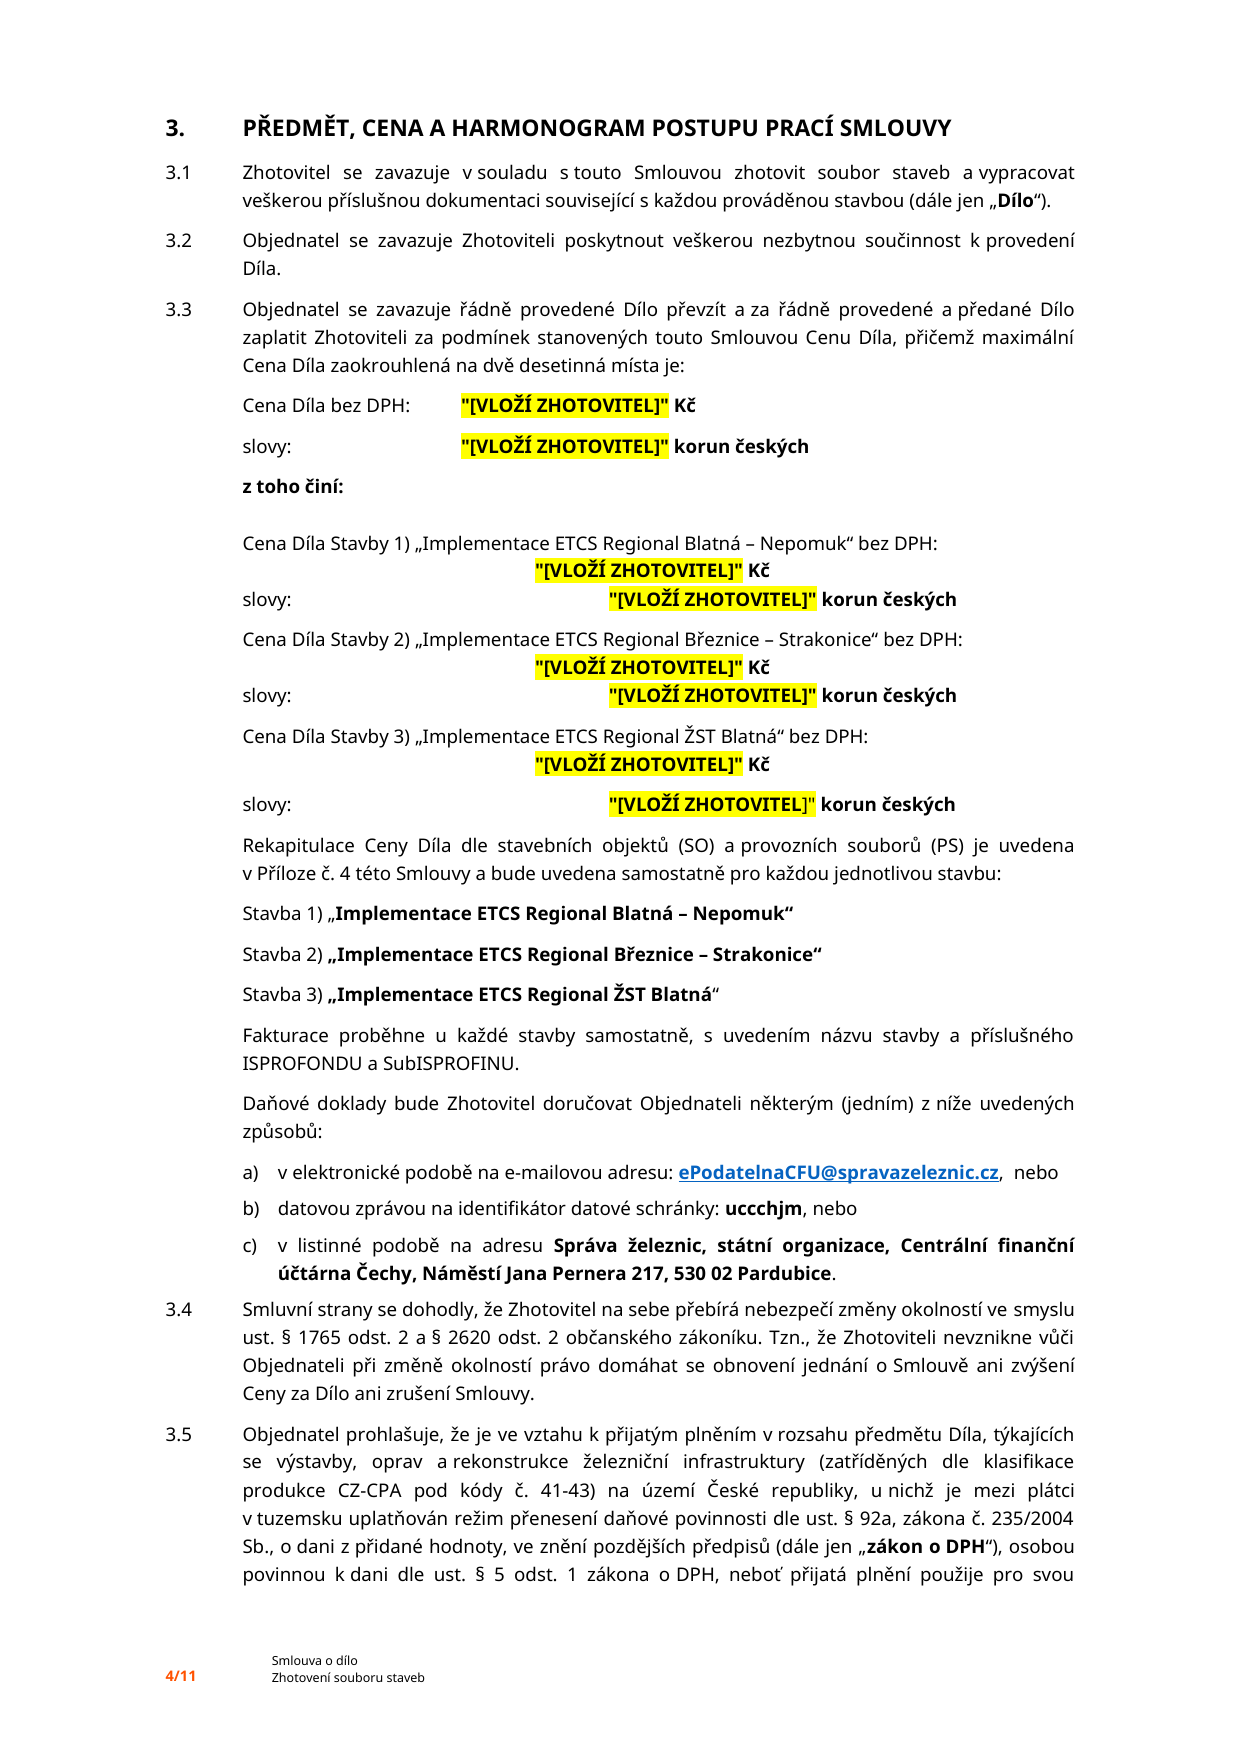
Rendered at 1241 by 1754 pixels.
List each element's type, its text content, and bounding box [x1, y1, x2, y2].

text slovy: "[VLOŽÍ ZHOTOVITEL]" korun českých [242, 586, 609, 611]
text slovy: "[VLOŽÍ ZHOTOVITEL]" korun českých [242, 433, 461, 459]
text PŘEDMĚT, CENA A HARMONOGRAM POSTUPU PRACÍ SMLOUVY [165, 112, 1075, 143]
text Fakturace proběhne u každé stavby samostatně, s uvedením názvu stavby a příslušného ISPROFONDU a SubISPROFINU. [242, 1022, 1075, 1076]
text datovou zprávou na identifikátor datové schránky: uccchjm, nebo [242, 1196, 1075, 1221]
text Zhotovitel se zavazuje v souladu s touto Smlouvou zhotovit soubor staveb a vypracovat veškerou příslušnou dokumentaci související s každou prováděnou stavbou (dále jen „Dílo“). [165, 159, 1075, 213]
text v elektronické podobě na e-mailovou adresu: ePodatelnaCFU@spravazeleznic.cz, nebo [242, 1159, 1075, 1185]
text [165, 1421, 1075, 1586]
text Stavba 1) „Implementace ETCS Regional Blatná – Nepomuk“ [242, 901, 1075, 926]
text slovy: "[VLOŽÍ ZHOTOVITEL]" korun českých [669, 433, 1075, 459]
list Daňové doklady bude Zhotovitel doručovat Objednateli některým (jedním) z níže uvedených způsobů: [242, 1091, 1075, 1144]
text Objednatel se zavazuje řádně provedené Dílo převzít a za řádně provedené a předané Dílo zaplatit Zhotoviteli za podmínek stanovených touto Smlouvou Cenu Díla, přičemž maximální Cena Díla zaokrouhlená na dvě desetinná místa je: [165, 296, 1075, 378]
text slovy: "[VLOŽÍ ZHOTOVITEL]" korun českých [242, 682, 1075, 708]
text Objednatel se zavazuje Zhotoviteli poskytnout veškerou nezbytnou součinnost k provedení Díla. [165, 228, 1075, 281]
text Cena Díla Stavby 3) „Implementace ETCS Regional ŽST Blatná“ bez DPH: "[VLOŽÍ ZHOTOVITEL]" Kč [242, 723, 1075, 776]
text v listinné podobě na adresu Správa železnic, státní organizace, Centrální finanční účtárna Čechy, Náměstí Jana Pernera 217, 530 02 Pardubice. [242, 1232, 1075, 1285]
text z toho činí: [242, 474, 1075, 499]
text Cena Díla Stavby 2) „Implementace ETCS Regional Březnice – Strakonice“ bez DPH: "[VLOŽÍ ZHOTOVITEL]" Kč [242, 626, 1075, 680]
text slovy: "[VLOŽÍ ZHOTOVITEL]" korun českých [817, 586, 1075, 611]
text Cena Díla bez DPH: "[VLOŽÍ ZHOTOVITEL]" Kč [242, 393, 461, 418]
text Stavba 2) „Implementace ETCS Regional Březnice – Strakonice“ [242, 941, 1075, 967]
text Stavba 3) „Implementace ETCS Regional ŽST Blatná“ [242, 982, 1075, 1007]
text slovy: "[VLOŽÍ ZHOTOVITEL]" korun českých [816, 791, 1075, 817]
text Smluvní strany se dohodly, že Zhotovitel na sebe přebírá nebezpečí změny okolností ve smyslu ust. § 1765 odst. 2 a § 2620 odst. 2 občanského zákoníku. Tzn., že Zhotoviteli nevznikne vůči Objednateli při změně okolností právo domáhat se obnovení jednání o Smlouvě ani zvýšení Ceny za Dílo ani zrušení Smlouvy. [165, 1296, 1075, 1406]
text Cena Díla Stavby 1) „Implementace ETCS Regional Blatná – Nepomuk“ bez DPH: "[VLOŽÍ ZHOTOVITEL]" Kč [242, 530, 1075, 583]
text Rekapitulace Ceny Díla dle stavebních objektů (SO) a provozních souborů (PS) je uvedena v Příloze č. 4 této Smlouvy a bude uvedena samostatně pro každou jednotlivou stavbu: [242, 832, 1075, 886]
text Cena Díla bez DPH: "[VLOŽÍ ZHOTOVITEL]" Kč [669, 393, 1075, 418]
text slovy: "[VLOŽÍ ZHOTOVITEL]" korun českých [242, 791, 609, 817]
